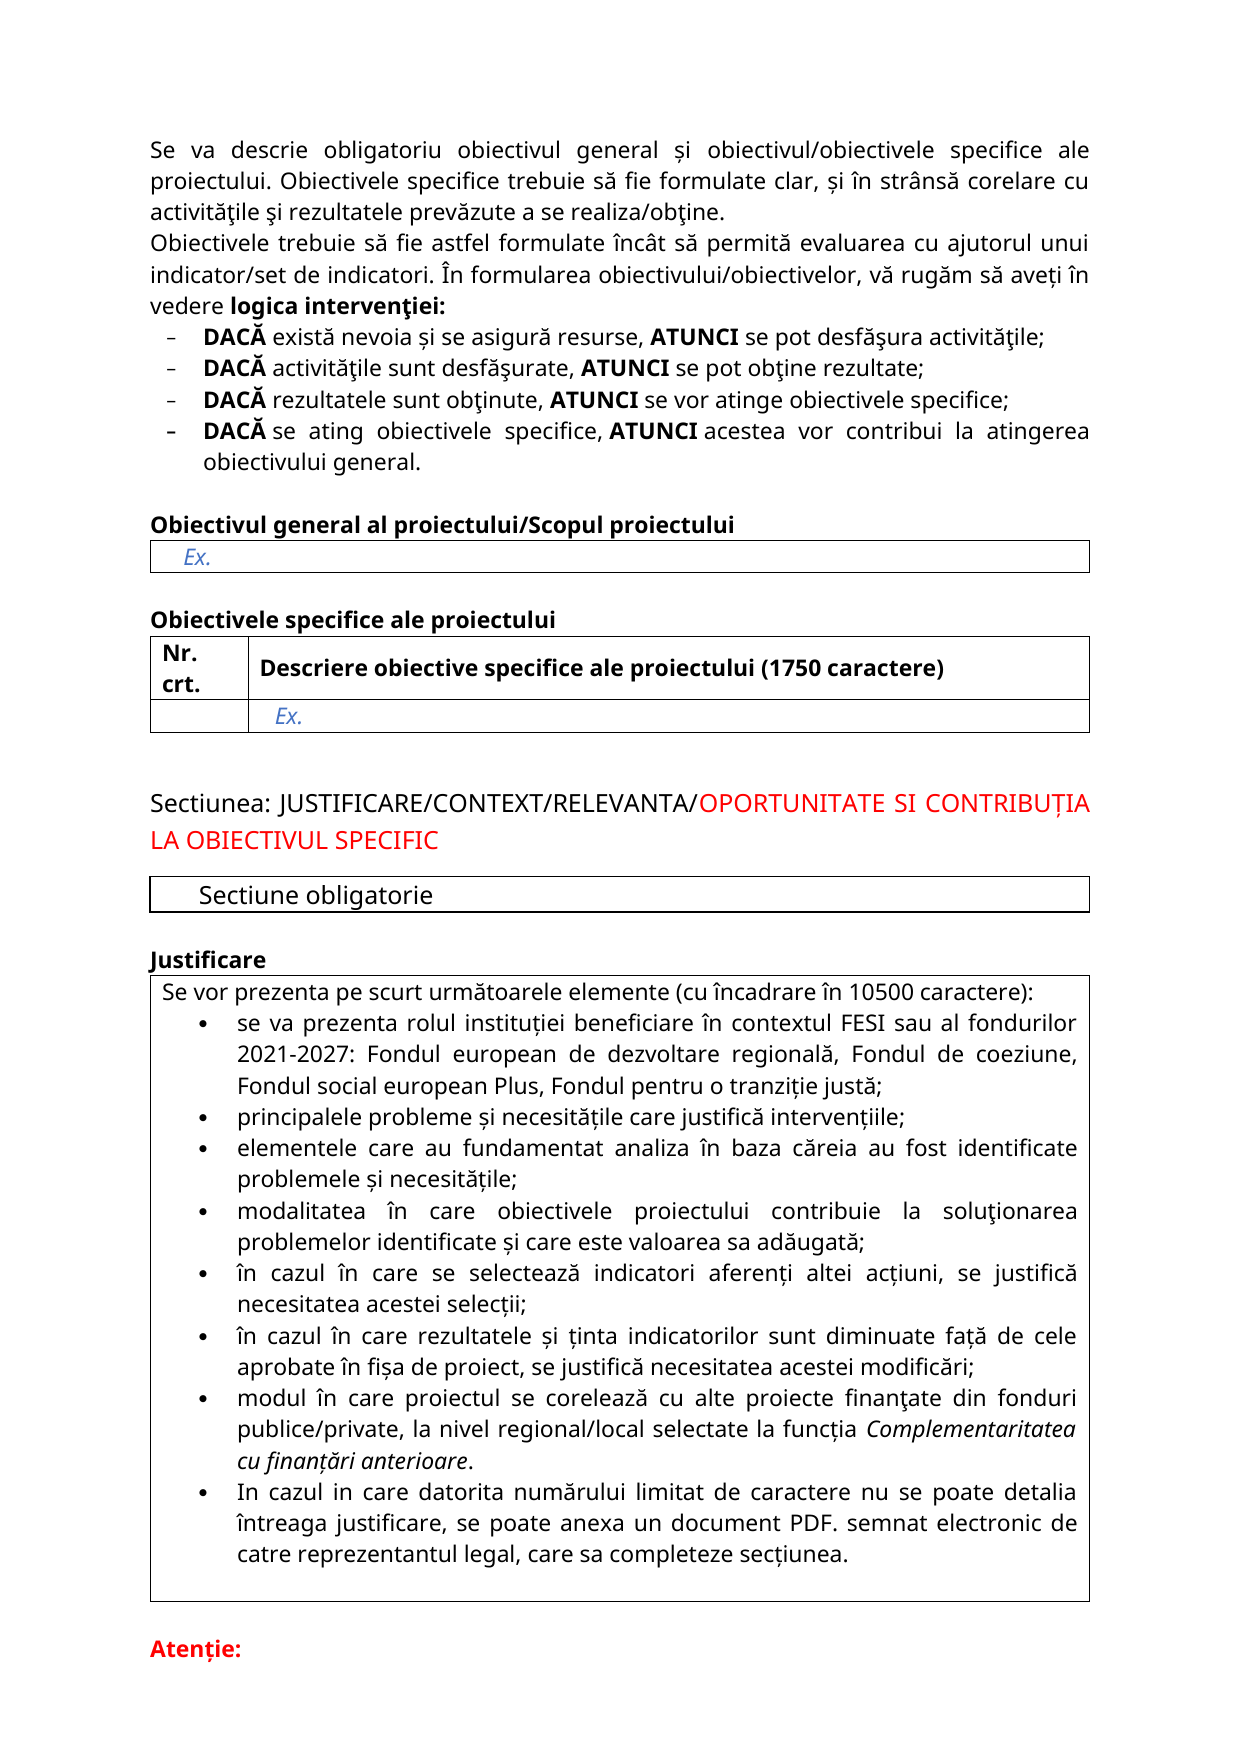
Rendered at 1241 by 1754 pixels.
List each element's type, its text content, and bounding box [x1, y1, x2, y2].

text Obiectivele trebuie să fie astfel formulate încât să permită evaluarea cu ajutorul unui indicator/set de indicatori. În formularea obiectivului/obiectivelor, vă rugăm să aveți în vedere logica intervenţiei: [150, 227, 1090, 321]
table_cell [151, 700, 248, 732]
table_header Descriere obiective specifice ale proiectului (1750 caractere) [249, 637, 1089, 699]
text Obiectivul general al proiectului/Scopul proiectului [150, 509, 1090, 540]
list DACĂ activităţile sunt desfăşurate, ATUNCI se pot obţine rezultate; [165, 352, 1090, 384]
text Se va descrie obligatoriu obiectivul general și obiectivul/obiectivele specifice ale proiectului. Obiectivele specifice trebuie să fie formulate clar, și în strânsă corelare cu activităţile şi rezultatele prevăzute a se realiza/obţine. [150, 134, 1090, 227]
table_header Sectiune obligatorie [151, 877, 1089, 911]
text Sectiunea: JUSTIFICARE/CONTEXT/RELEVANTA/OPORTUNITATE SI CONTRIBUȚIA LA OBIECTIVUL SPECIFIC [150, 786, 1090, 857]
list DACĂ se ating obiectivele specifice, ATUNCI acestea vor contribui la atingerea obiectivului general. [165, 415, 1090, 477]
list DACĂ există nevoia și se asigură resurse, ATUNCI se pot desfăşura activităţile; [165, 321, 1090, 352]
table_cell Ex. [249, 700, 1089, 732]
text Atenție: [150, 1633, 1090, 1664]
table_header Se vor prezenta pe scurt următoarele elemente (cu încadrare în 10500 caractere): se va prezenta rolul instituției beneficiare în contextul FESI sau al fondurilor 2021-2027: Fondul european de dezvoltare regională, Fondul de coeziune, Fondul social european Plus, Fondul pentru o tranziție justă; principalele probleme și necesitățile care justifică intervențiile; elementele care au fundamentat analiza în baza căreia au fost identificate problemele și necesitățile; modalitatea în care obiectivele proiectului contribuie la soluţionarea problemelor identificate și care este valoarea sa adăugată; în cazul în care se selectează indicatori aferenți altei acțiuni, se justifică necesitatea acestei selecții; în cazul în care rezultatele și ținta indicatorilor sunt diminuate față de cele aprobate în fișa de proiect, se justifică necesitatea acestei modificări; modul în care proiectul se corelează cu alte proiecte finanţate din fonduri publice/private, la nivel regional/local selectate la funcția Complementaritatea cu finanțări anterioare. In cazul in care datorita numărului limitat de caractere nu se poate detalia întreaga justificare, se poate anexa un document PDF. semnat electronic de catre reprezentantul legal, care sa completeze secțiunea. [151, 976, 1089, 1601]
table_header Nr. crt. [151, 637, 248, 699]
text Obiectivele specifice ale proiectului [150, 604, 1090, 636]
subtitle Justificare [150, 944, 1090, 975]
list DACĂ rezultatele sunt obţinute, ATUNCI se vor atinge obiectivele specifice; [165, 384, 1090, 415]
table_header Ex. [151, 541, 1089, 572]
